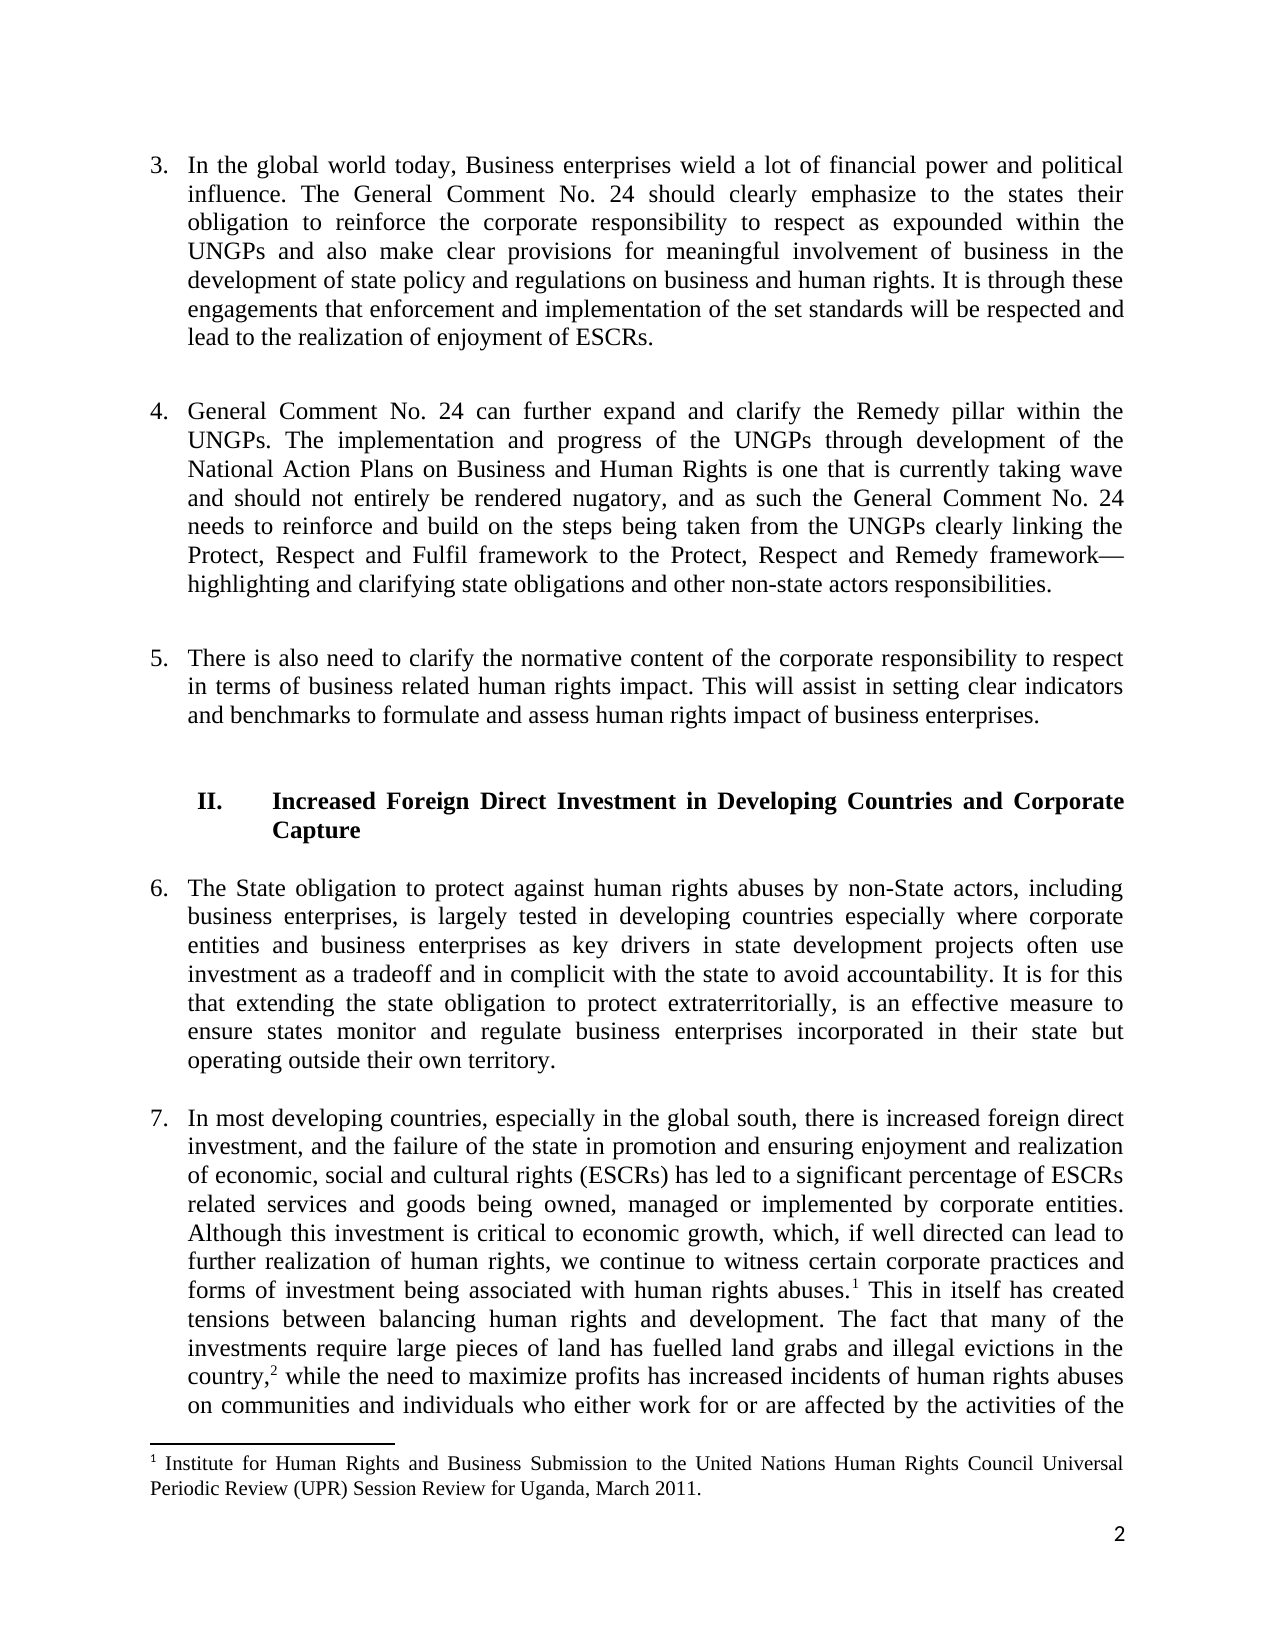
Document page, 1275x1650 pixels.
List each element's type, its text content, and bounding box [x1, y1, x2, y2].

list Increased Foreign Direct Investment in Developing Countries and Corporate Capture [197, 786, 1125, 844]
list There is also need to clarify the normative content of the corporate responsibility to respect in terms of business related human rights impact. This will assist in setting clear indicators and benchmarks to formulate and assess human rights impact of business enterprises. [150, 643, 1125, 729]
list General Comment No. 24 can further expand and clarify the Remedy pillar within the UNGPs. The implementation and progress of the UNGPs through development of the National Action Plans on Business and Human Rights is one that is currently taking wave and should not entirely be rendered nugatory, and as such the General Comment No. 24 needs to reinforce and build on the steps being taken from the UNGPs clearly linking the Protect, Respect and Fulfil framework to the Protect, Respect and Remedy framework—highlighting and clarifying state obligations and other non-state actors responsibilities. [150, 396, 1125, 598]
list The State obligation to protect against human rights abuses by non-State actors, including business enterprises, is largely tested in developing countries especially where corporate entities and business enterprises as key drivers in state development projects often use investment as a tradeoff and in complicit with the state to avoid accountability. It is for this that extending the state obligation to protect extraterritorially, is an effective measure to ensure states monitor and regulate business enterprises incorporated in their state but operating outside their own territory. [150, 873, 1125, 1074]
list In the global world today, Business enterprises wield a lot of financial power and political influence. The General Comment No. 24 should clearly emphasize to the states their obligation to reinforce the corporate responsibility to respect as expounded within the UNGPs and also make clear provisions for meaningful involvement of business in the development of state policy and regulations on business and human rights. It is through these engagements that enforcement and implementation of the set standards will be respected and lead to the realization of enjoyment of ESCRs. [150, 150, 1125, 351]
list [150, 1103, 1125, 1419]
